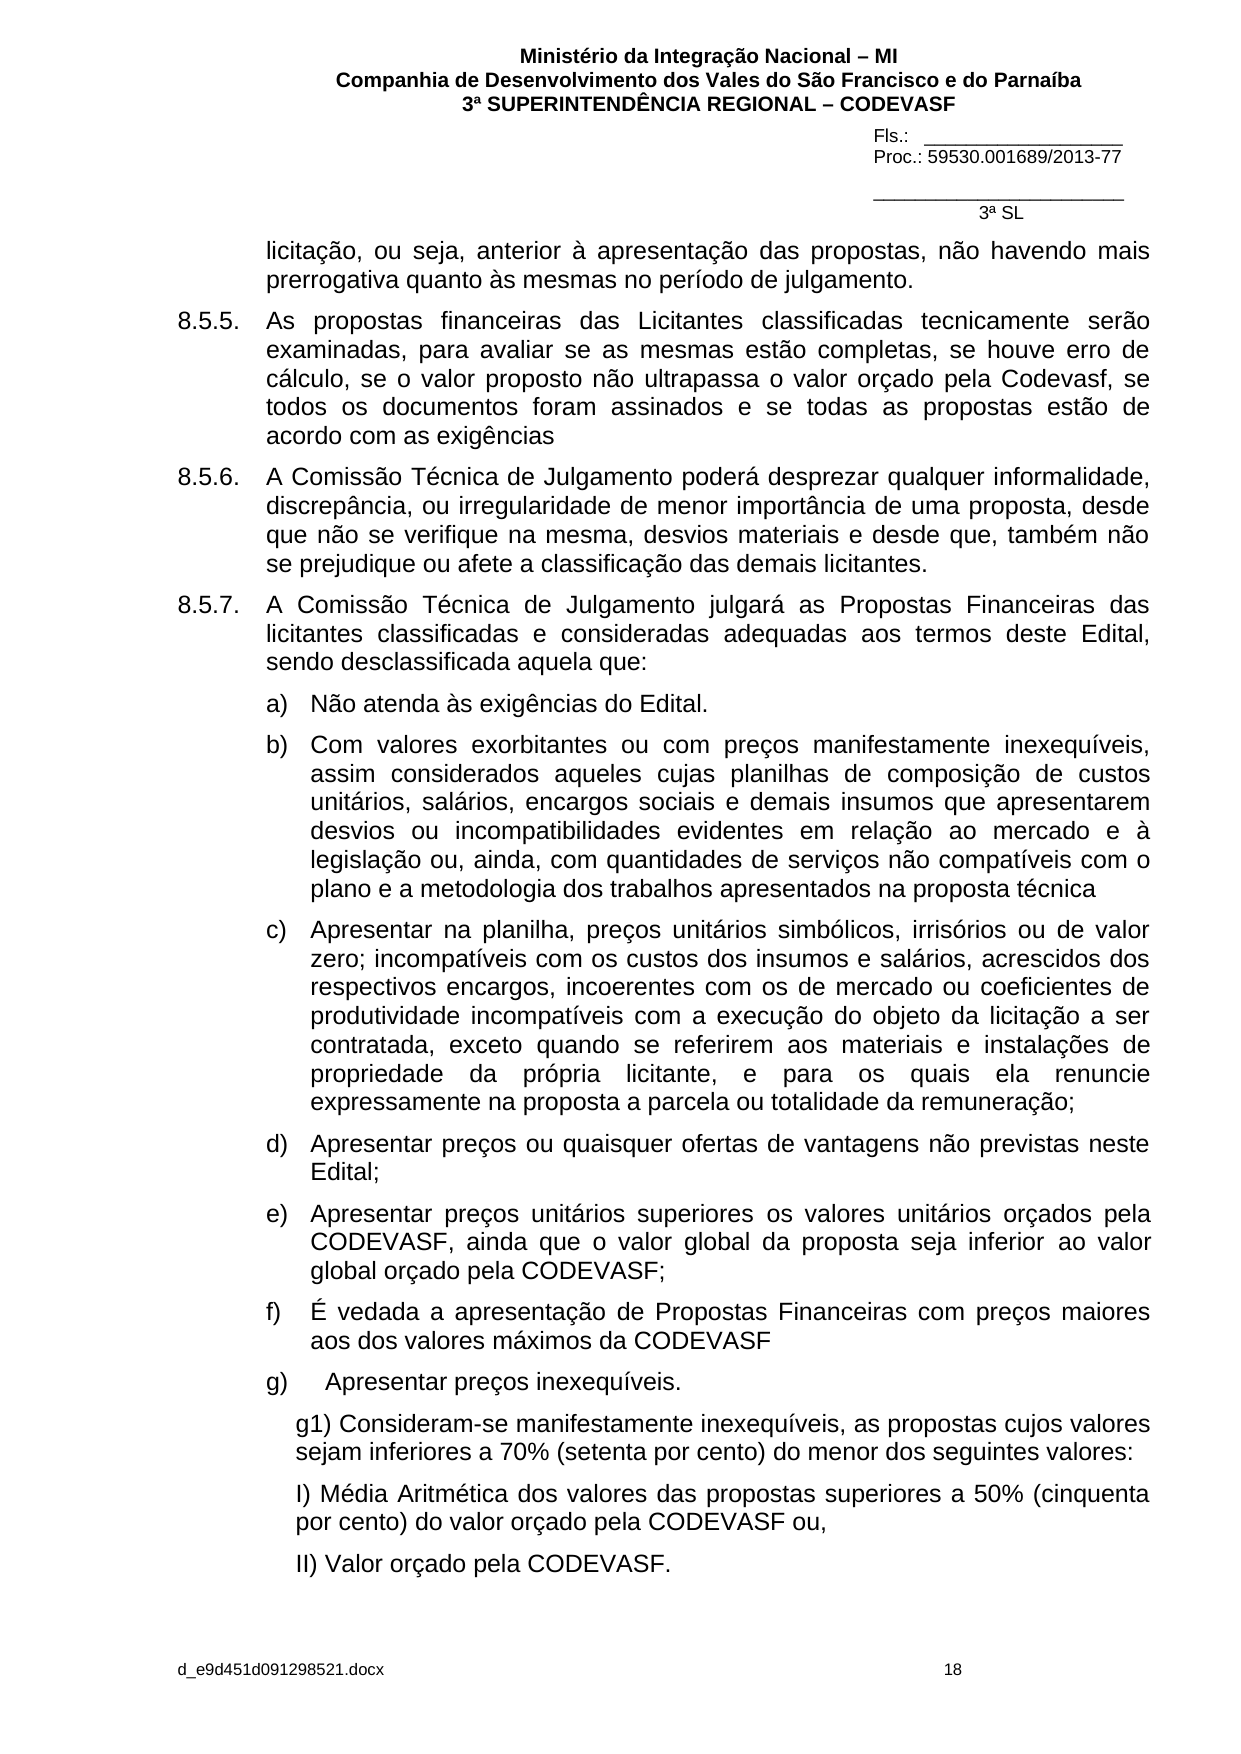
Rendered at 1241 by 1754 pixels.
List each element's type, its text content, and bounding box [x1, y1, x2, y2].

list A Comissão Técnica de Julgamento poderá desprezar qualquer informalidade, discrepância, ou irregularidade de menor importância de uma proposta, desde que não se verifique na mesma, desvios materiais e desde que, também não se prejudique ou afete a classificação das demais licitantes. [177, 462, 1152, 577]
list Apresentar preços ou quaisquer ofertas de vantagens não previstas neste Edital; [266, 1128, 1152, 1186]
list Apresentar preços unitários superiores os valores unitários orçados pela CODEVASF, ainda que o valor global da proposta seja inferior ao valor global orçado pela CODEVASF; [266, 1198, 1152, 1285]
text g1) Consideram-se manifestamente inexequíveis, as propostas cujos valores sejam inferiores a 70% (setenta por cento) do menor dos seguintes valores: [295, 1408, 1152, 1466]
text I) Média Aritmética dos valores das propostas superiores a 50% (cinquenta por cento) do valor orçado pela CODEVASF ou, [295, 1478, 1152, 1536]
list A Comissão Técnica de Julgamento julgará as Propostas Financeiras das licitantes classificadas e consideradas adequadas aos termos deste Edital, sendo desclassificada aquela que: [177, 590, 1152, 676]
list Não atenda às exigências do Edital. [266, 688, 1152, 717]
list Apresentar na planilha, preços unitários simbólicos, irrisórios ou de valor zero; incompatíveis com os custos dos insumos e salários, acrescidos dos respectivos encargos, incoerentes com os de mercado ou coeficientes de produtividade incompatíveis com a execução do objeto da licitação a ser contratada, exceto quando se referirem aos materiais e instalações de propriedade da própria licitante, e para os quais ela renuncie expressamente na proposta a parcela ou totalidade da remuneração; [266, 915, 1152, 1116]
list As propostas financeiras das Licitantes classificadas tecnicamente serão examinadas, para avaliar se as mesmas estão completas, se houve erro de cálculo, se o valor proposto não ultrapassa o valor orçado pela Codevasf, se todos os documentos foram assinados e se todas as propostas estão de acordo com as exigências [177, 306, 1152, 450]
text II) Valor orçado pela CODEVASF. [295, 1548, 1152, 1577]
list Com valores exorbitantes ou com preços manifestamente inexequíveis, assim considerados aqueles cujas planilhas de composição de custos unitários, salários, encargos sociais e demais insumos que apresentarem desvios ou incompatibilidades evidentes em relação ao mercado e à legislação ou, ainda, com quantidades de serviços não compatíveis com o plano e a metodologia dos trabalhos apresentados na proposta técnica [266, 730, 1152, 902]
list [177, 236, 1152, 293]
list É vedada a apresentação de Propostas Financeiras com preços maiores aos dos valores máximos da CODEVASF [266, 1297, 1152, 1355]
list Apresentar preços inexequíveis. [266, 1367, 1152, 1396]
